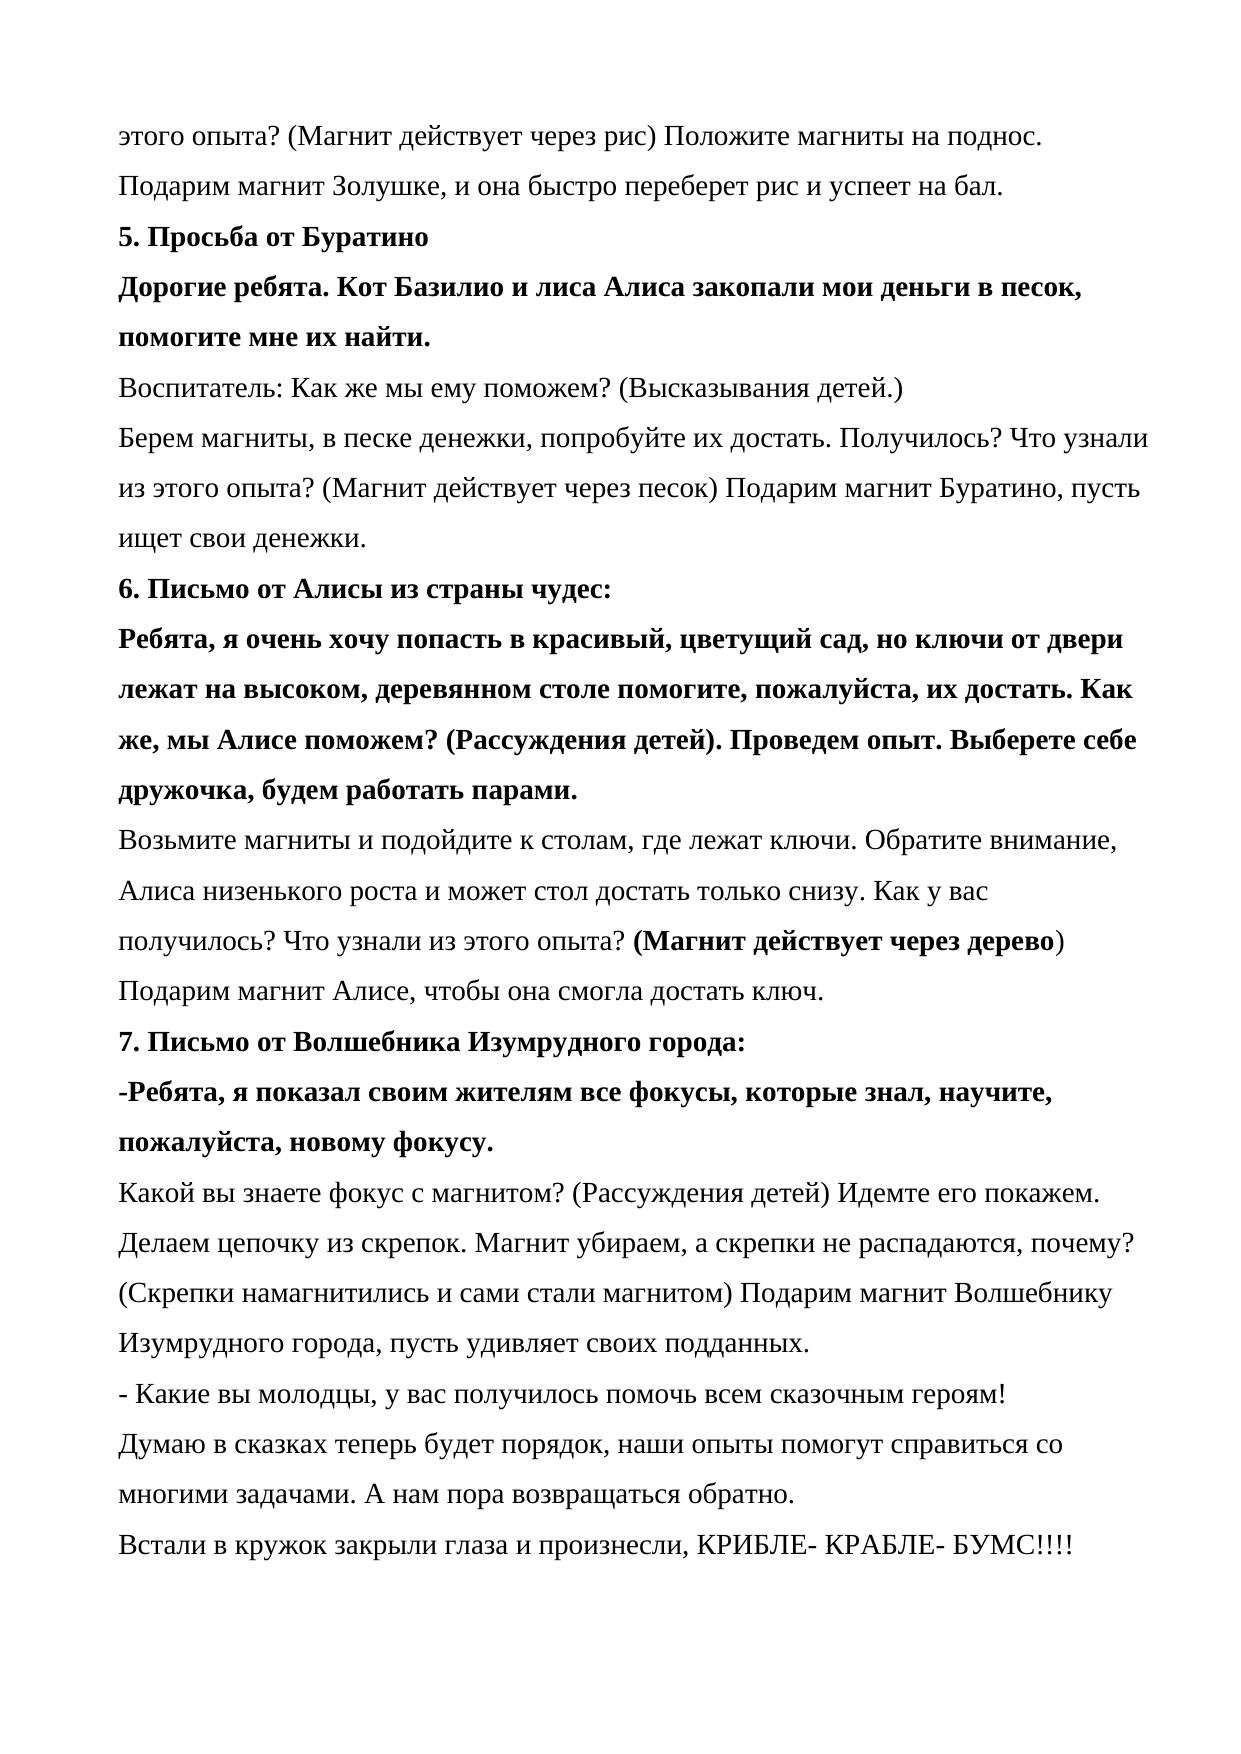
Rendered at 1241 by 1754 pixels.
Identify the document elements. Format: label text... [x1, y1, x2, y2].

text Берем магниты, в песке денежки, попробуйте их достать. Получилось? Что узнали из этого опыта? (Магнит действует через песок) Подарим магнит Буратино, пусть ищет свои денежки. [118, 420, 1152, 554]
text -Ребята, я показал своим жителям все фокусы, которые знал, научите, пожалуйста, новому фокусу. [118, 1074, 1152, 1158]
text Воспитатель: Как же мы ему поможем? (Высказывания детей.) [118, 370, 1152, 403]
text Какой вы знаете фокус с магнитом? (Рассуждения детей) Идемте его покажем. [118, 1175, 1152, 1208]
text Делаем цепочку из скрепок. Магнит убираем, а скрепки не распадаются, почему? (Скрепки намагнитились и сами стали магнитом) Подарим магнит Волшебнику Изумрудного города, пусть удивляет своих подданных. [118, 1225, 1152, 1359]
text Возьмите магниты и подойдите к столам, где лежат ключи. Обратите внимание, Алиса низенького роста и может стол достать только снизу. Как у вас получилось? Что узнали из этого опыта? (Магнит действует через дерево) Подарим магнит Алисе, чтобы она смогла достать ключ. [118, 822, 1152, 1007]
text Встали в кружок закрыли глаза и произнесли, КРИБЛЕ- КРАБЛЕ- БУМС!!!! [118, 1527, 1152, 1560]
text Дорогие ребята. Кот Базилио и лиса Алиса закопали мои деньги в песок, помогите мне их найти. [118, 269, 1152, 353]
text 5. Просьба от Буратино [118, 219, 1152, 252]
text Ребята, я очень хочу попасть в красивый, цветущий сад, но ключи от двери лежат на высоком, деревянном столе помогите, пожалуйста, их достать. Как же, мы Алисе поможем? (Рассуждения детей). Проведем опыт. Выберете себе дружочка, будем работать парами. [118, 621, 1152, 806]
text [118, 118, 1152, 202]
text 6. Письмо от Алисы из страны чудес: [118, 571, 1152, 604]
text - Какие вы молодцы, у вас получилось помочь всем сказочным героям! [118, 1376, 1152, 1409]
text Думаю в сказках теперь будет порядок, наши опыты помогут справиться со многими задачами. А нам пора возвращаться обратно. [118, 1426, 1152, 1510]
text 7. Письмо от Волшебника Изумрудного города: [118, 1024, 1152, 1057]
